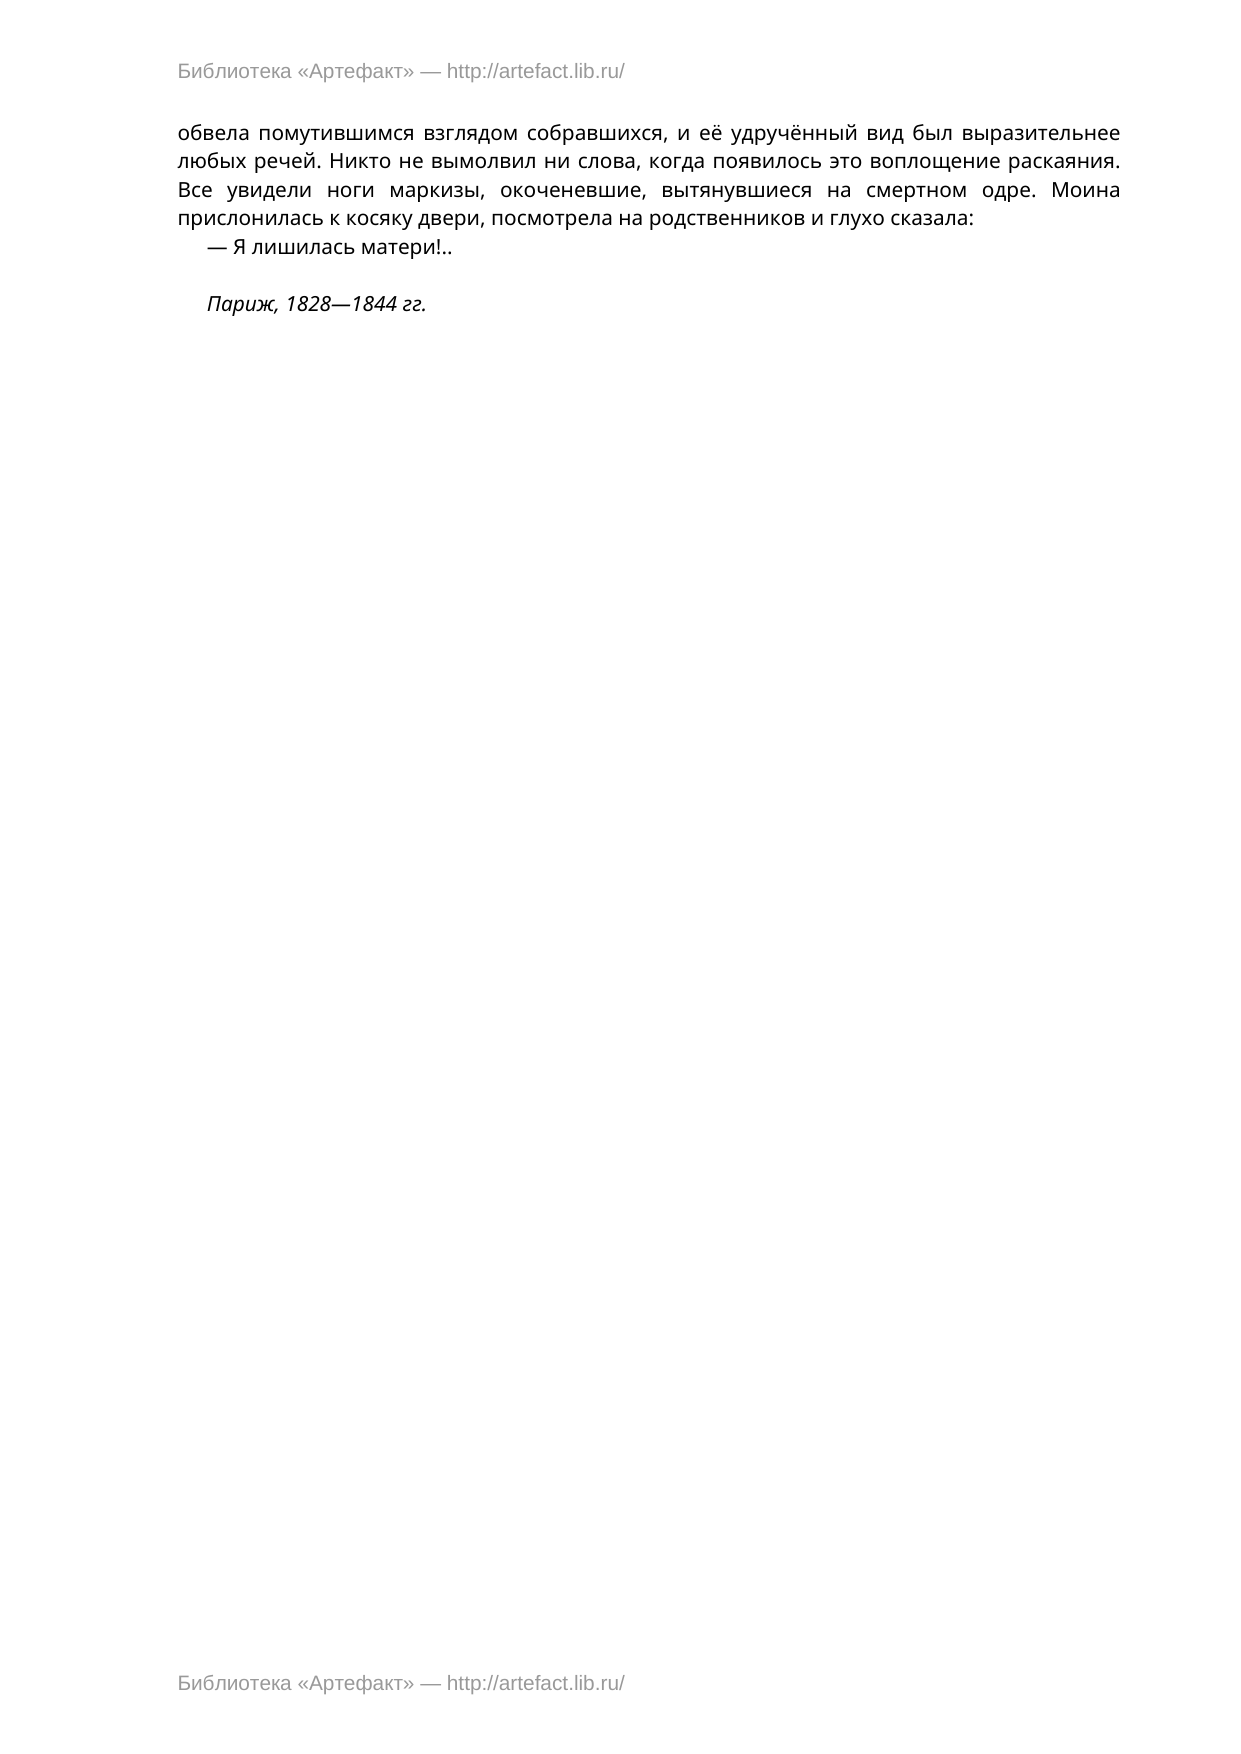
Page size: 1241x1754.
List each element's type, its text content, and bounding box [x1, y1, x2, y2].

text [177, 118, 1122, 232]
text Париж, 1828—1844 гг. [177, 289, 1122, 317]
text — Я лишилась матери!.. [177, 232, 1122, 260]
